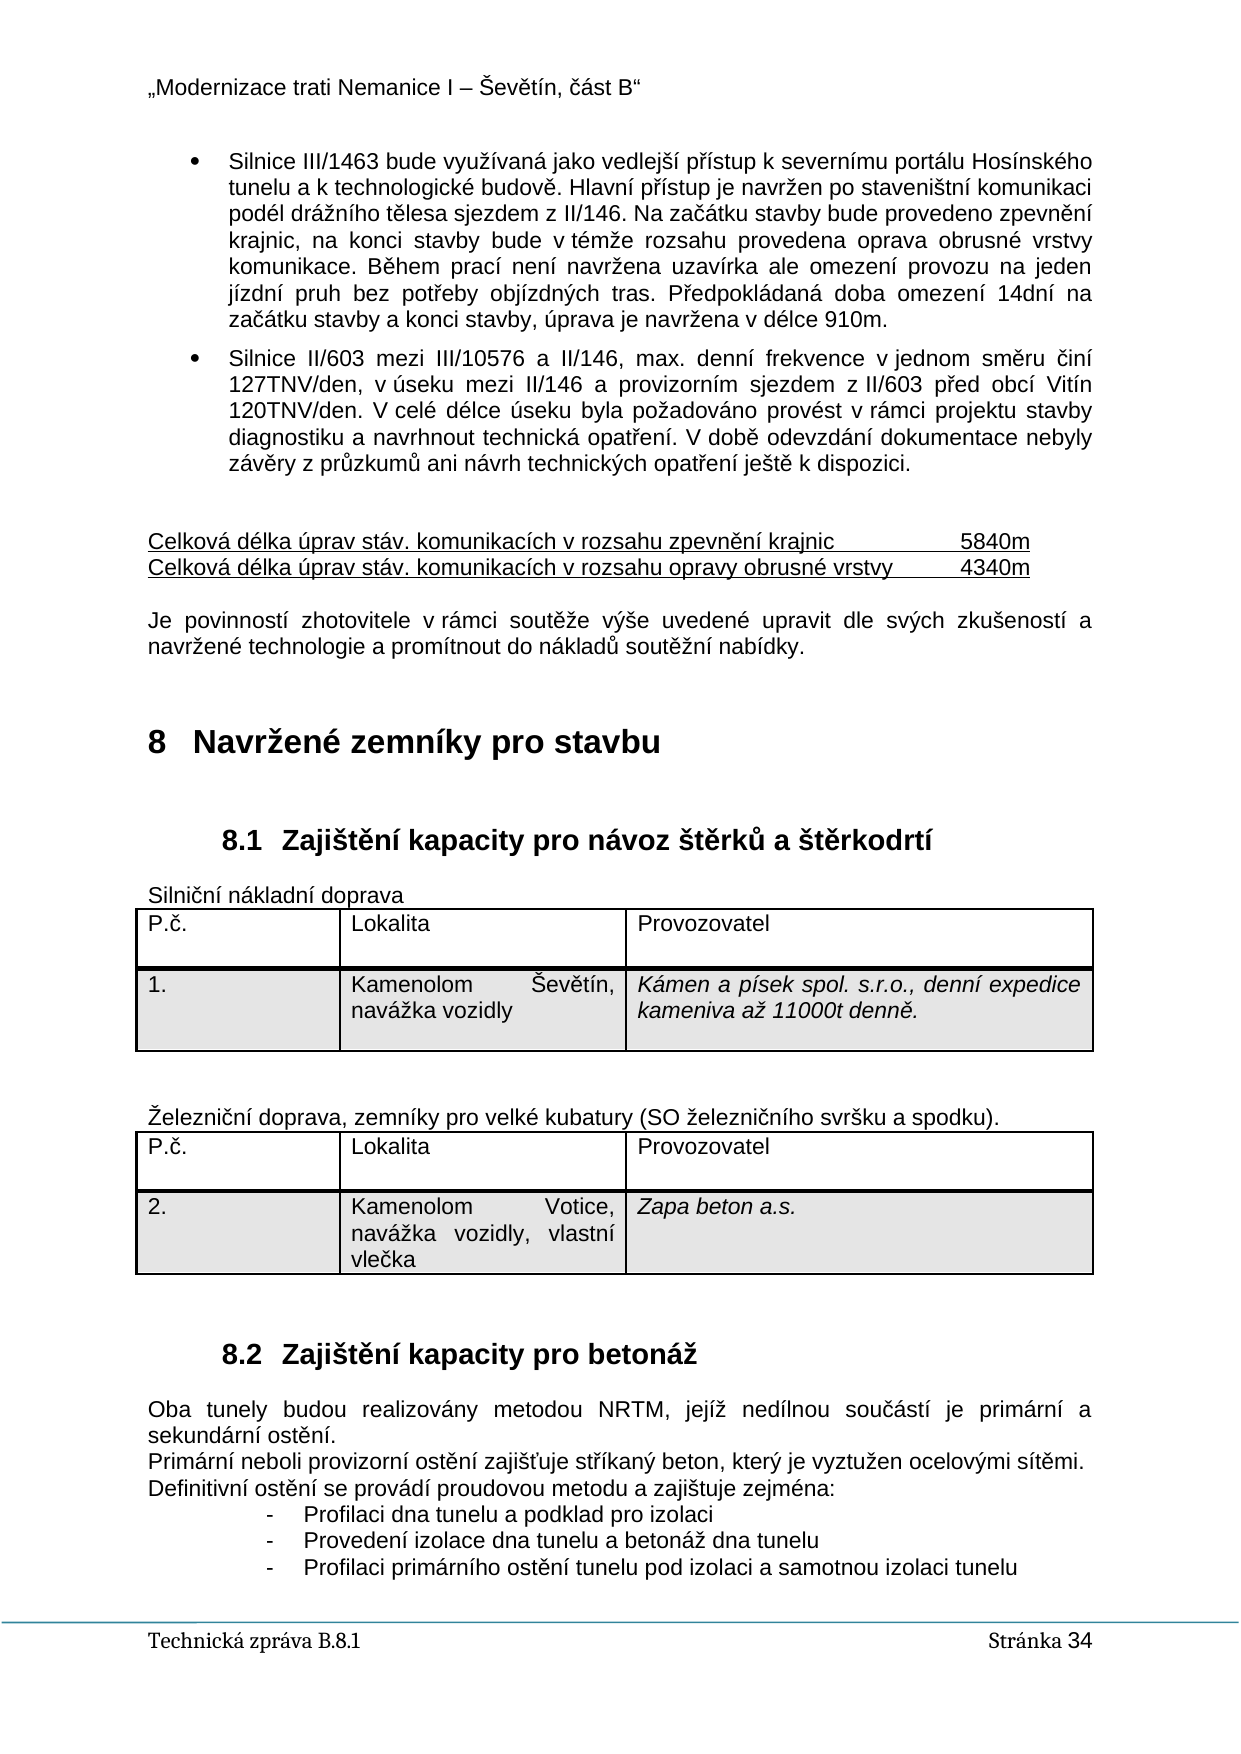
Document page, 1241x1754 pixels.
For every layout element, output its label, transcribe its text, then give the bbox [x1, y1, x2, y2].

table_header Provozovatel [627, 1133, 1092, 1189]
text Celková délka úprav stáv. komunikacích v rozsahu opravy obrusné vrstvy 4340m [148, 554, 1092, 581]
text Oba tunely budou realizovány metodou NRTM, jejíž nedílnou součástí je primární a sekundární ostění. [148, 1396, 1092, 1448]
list Silnice II/603 mezi III/10576 a II/146, max. denní frekvence v jednom směru činí 127TNV/den, v úseku mezi II/146 a provizorním sjezdem z II/603 před obcí Vitín 120TNV/den. V celé délce úseku byla požadováno provést v rámci projektu stavby diagnostiku a navrhnout technická opatření. V době odevzdání dokumentace nebyly závěry z průzkumů ani návrh technických opatření ještě k dispozici. [191, 345, 1092, 476]
table_cell Kamenolom Votice, navážka vozidly, vlastní vlečka [341, 1193, 625, 1272]
list Profilaci primárního ostění tunelu pod izolaci a samotnou izolaci tunelu [266, 1554, 1092, 1580]
subtitle Navržené zemníky pro stavbu [148, 722, 1092, 761]
text Definitivní ostění se provádí proudovou metodu a zajištuje zejména: [148, 1474, 1092, 1501]
list Silnice III/1463 bude využívaná jako vedlejší přístup k severnímu portálu Hosínského tunelu a k technologické budově. Hlavní přístup je navržen po staveništní komunikaci podél drážního tělesa sjezdem z II/146. Na začátku stavby bude provedeno zpevnění krajnic, na konci stavby bude v témže rozsahu provedena oprava obrusné vrstvy komunikace. Během prací není navržena uzavírka ale omezení provozu na jeden jízdní pruh bez potřeby objízdných tras. Předpokládaná doba omezení 14dní na začátku stavby a konci stavby, úprava je navržena v délce 910m. [191, 148, 1092, 332]
table_cell Zapa beton a.s. [627, 1193, 1092, 1272]
list Provedení izolace dna tunelu a betonáž dna tunelu [266, 1527, 1092, 1554]
subtitle Zajištění kapacity pro betonáž [222, 1337, 1092, 1371]
text Celková délka úprav stáv. komunikacích v rozsahu zpevnění krajnic 5840m [148, 528, 1092, 554]
table_cell 1. [138, 971, 339, 1049]
table_header P.č. [138, 1133, 339, 1189]
table_cell Kamenolom Ševětín, navážka vozidly [341, 971, 625, 1049]
table_header Lokalita [341, 1133, 625, 1189]
table_header Lokalita [341, 910, 625, 966]
table_header P.č. [138, 910, 339, 966]
text Je povinností zhotovitele v rámci soutěže výše uvedené upravit dle svých zkušeností a navržené technologie a promítnout do nákladů soutěžní nabídky. [148, 607, 1092, 659]
subtitle Zajištění kapacity pro návoz štěrků a štěrkodrtí [222, 823, 1092, 857]
table_header Provozovatel [627, 910, 1092, 966]
table_cell 2. [138, 1193, 339, 1272]
text Silniční nákladní doprava [148, 882, 1092, 908]
table_cell Kámen a písek spol. s.r.o., denní expedice kameniva až 11000t denně. [627, 971, 1092, 1049]
list Profilaci dna tunelu a podklad pro izolaci [266, 1501, 1092, 1527]
text Primární neboli provizorní ostění zajišťuje stříkaný beton, který je vyztužen ocelovými sítěmi. [148, 1448, 1092, 1474]
text Železniční doprava, zemníky pro velké kubatury (SO železničního svršku a spodku). [148, 1104, 1092, 1131]
